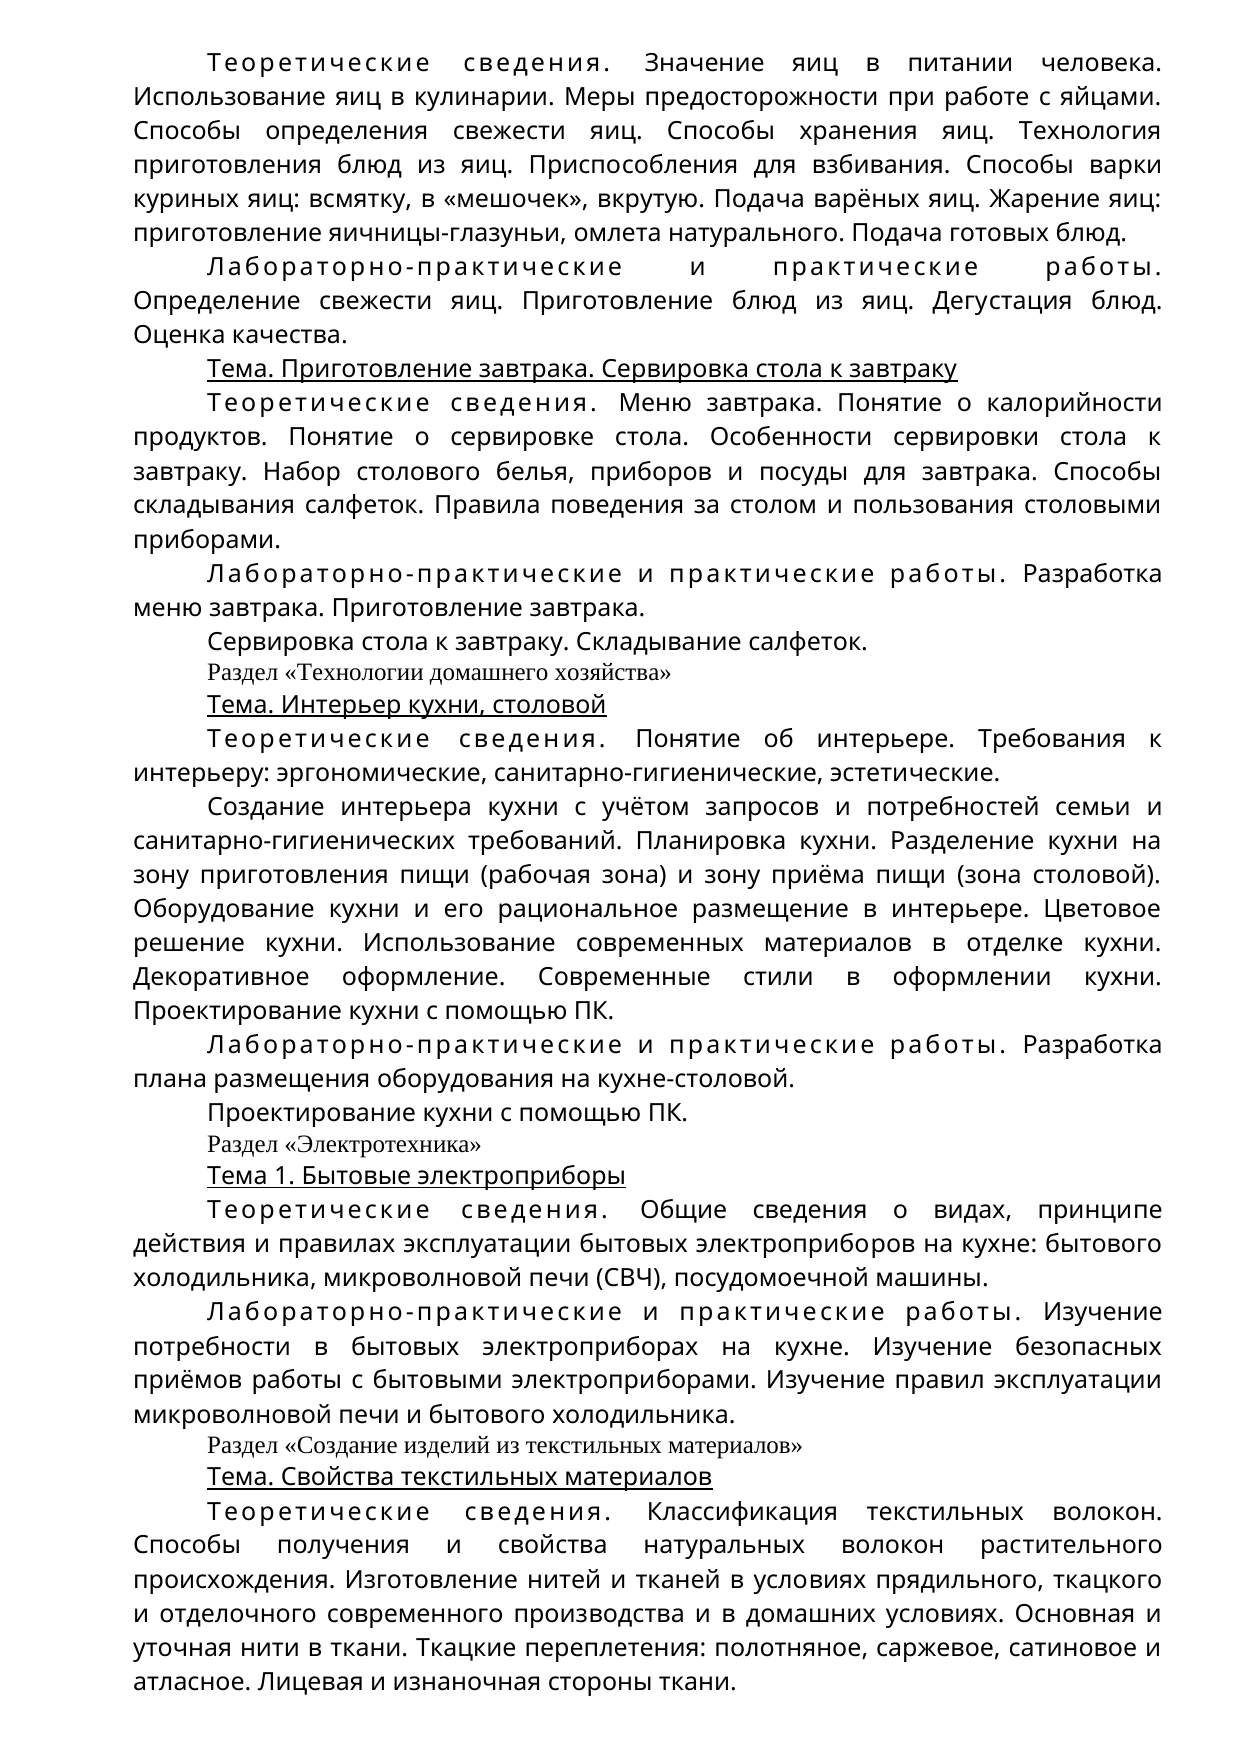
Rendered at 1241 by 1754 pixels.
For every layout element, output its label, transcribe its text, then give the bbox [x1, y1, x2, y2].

text Лабораторно-практические и практические работы. Разработка плана размещения оборудования на кухне-столовой. [133, 1027, 1162, 1095]
text Создание интерьера кухни с учётом запросов и потребностей семьи и санитарно-гигиенических требований. Планировка кухни. Разделение кухни на зону приготовления пищи (рабочая зона) и зону приёма пищи (зона столовой). Оборудование кухни и его рациональное размещение в интерьере. Цветовое решение кухни. Использование современных материалов в отделке кухни. Декоративное оформление. Современные стили в оформлении кухни. Проектирование кухни с помощью ПК. [133, 788, 1162, 1027]
text Лабораторно-практические и практические работы. Определение свежести яиц. Приготовление блюд из яиц. Дегустация блюд. Оценка качества. [133, 249, 1162, 351]
text Раздел «Создание изделий из текстильных материалов» [133, 1430, 1162, 1459]
text Тема. Свойства текстильных материалов [133, 1459, 1162, 1493]
text Лабораторно-практические и практические работы. Изучение потребности в бытовых электроприборах на кухне. Изучение безопасных приёмов работы с бытовыми электроприборами. Изучение правил эксплуатации микроволновой печи и бытового холодильника. [133, 1294, 1162, 1430]
text Проектирование кухни с помощью ПК. [133, 1095, 1162, 1129]
text Теоретические сведения. Понятие об интерьере. Требования к интерьеру: эргономические, санитарно-гигиенические, эстетические. [133, 720, 1162, 788]
text Тема. Приготовление завтрака. Сервировка стола к завтраку [133, 351, 1162, 385]
text Раздел «Технологии домашнего хозяйства» [133, 657, 1162, 686]
text Теоретические сведения. Общие сведения о видах, принципе действия и правилах эксплуатации бытовых электроприборов на кухне: бытового холодильника, микроволновой печи (СВЧ), посудомоечной машины. [133, 1192, 1162, 1294]
text Теоретические сведения. Меню завтрака. Понятие о калорийности продуктов. Понятие о сервировке стола. Особенности сервировки стола к завтраку. Набор столового белья, приборов и посуды для завтрака. Способы складывания салфеток. Правила поведения за столом и пользования столовыми приборами. [133, 385, 1162, 555]
text Тема. Интерьер кухни, столовой [133, 686, 1162, 720]
text Раздел «Электротехника» [133, 1129, 1162, 1158]
text Теоретические сведения. Классификация текстильных волокон. Способы получения и свойства натуральных волокон растительного происхождения. Изготовление нитей и тканей в условиях прядильного, ткацкого и отделочного современного производства и в домашних условиях. Основная и уточная нити в ткани. Ткацкие переплетения: полотняное, саржевое, сатиновое и атласное. Лицевая и изнаночная стороны ткани. [133, 1493, 1162, 1697]
text Лабораторно-практические и практические работы. Разработка меню завтрака. Приготовление завтрака. [133, 555, 1162, 623]
text Теоретические сведения. Значение яиц в питании человека. Использование яиц в кулинарии. Меры предосторожности при работе с яйцами. Способы определения свежести яиц. Способы хранения яиц. Технология приготовления блюд из яиц. Приспособления для взбивания. Способы варки куриных яиц: всмятку, в «мешочек», вкрутую. Подача варёных яиц. Жарение яиц: приготовление яичницы-глазуньи, омлета натурального. Подача готовых блюд. [133, 44, 1162, 249]
text Сервировка стола к завтраку. Складывание салфеток. [133, 623, 1162, 657]
text Тема 1. Бытовые электроприборы [133, 1158, 1162, 1192]
